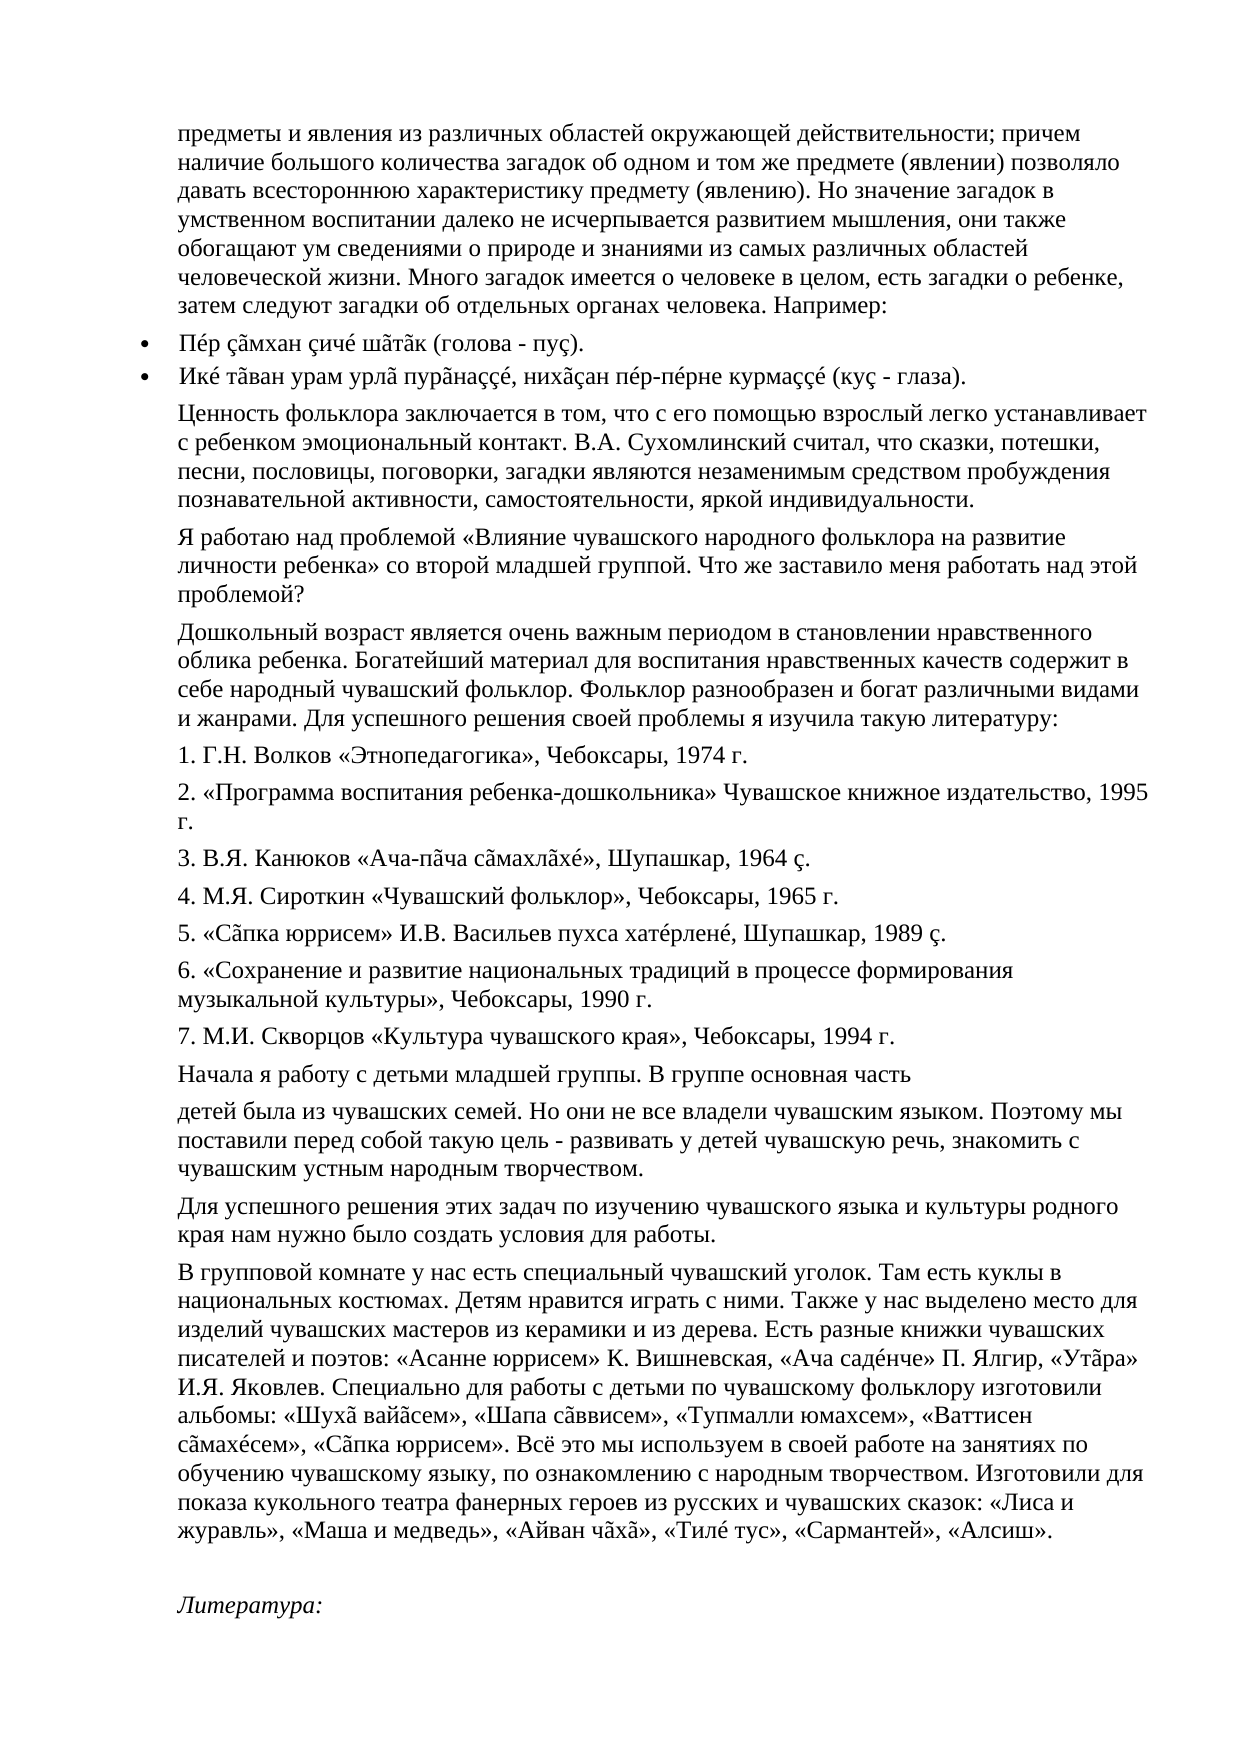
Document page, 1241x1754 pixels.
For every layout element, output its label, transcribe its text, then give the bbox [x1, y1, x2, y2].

text 3. В.Я. Канюков «Ача-пãча сãмахлãхé», Шупашкар, 1964 ç. [177, 843, 1152, 872]
text В групповой комнате у нас есть специальный чувашский уголок. Там есть куклы в национальных костюмах. Детям нравится играть с ними. Также у нас выделено место для изделий чувашских мастеров из керамики и из дерева. Есть разные книжки чувашских писателей и поэтов: «Асанне юррисем» К. Вишневская, «Ача садéнче» П. Ялгир, «Утãра» И.Я. Яковлев. Специально для работы с детьми по чувашскому фольклору изготовили альбомы: «Шухã вайãсем», «Шапа сãввисем», «Тупмалли юмахсем», «Ваттисен сãмахéсем», «Сãпка юррисем». Всё это мы используем в своей работе на занятиях по обучению чувашскому языку, по ознакомлению с народным творчеством. Изготовили для показа кукольного театра фанерных героев из русских и чувашских сказок: «Лиса и журавль», «Маша и медведь», «Айван чãхã», «Тилé тус», «Сармантей», «Алсиш». [177, 1257, 1152, 1544]
text 2. «Программа воспитания ребенка-дошкольника» Чувашское книжное издательство, 1995 г. [177, 777, 1152, 835]
text 4. М.Я. Сироткин «Чувашский фольклор», Чебоксары, 1965 г. [177, 881, 1152, 909]
text 6. «Сохранение и развитие национальных традиций в процессе формирования музыкальной культуры», Чебоксары, 1990 г. [177, 955, 1152, 1013]
text Я работаю над проблемой «Влияние чувашского народного фольклора на развитие личности ребенка» со второй младшей группой. Что же заставило меня работать над этой проблемой? [177, 522, 1152, 608]
text 1. Г.Н. Волков «Этнопедагогика», Чебоксары, 1974 г. [177, 740, 1152, 769]
text детей была из чувашских семей. Но они не все владели чувашским языком. Поэтому мы поставили перед собой такую цель - развивать у детей чувашскую речь, знакомить с чувашским устным народным творчеством. [177, 1096, 1152, 1182]
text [177, 118, 1152, 319]
list Икé тãван урам урлã пурãнаççé, нихãçан пéр-пéрне курмаççé (куç - глаза). [141, 361, 1152, 390]
text 7. М.И. Скворцов «Культура чувашского края», Чебоксары, 1994 г. [177, 1021, 1152, 1050]
list Пéр çãмхан çичé шãтãк (голова - пуç). [141, 328, 1152, 357]
text Дошкольный возраст является очень важным периодом в становлении нравственного облика ребенка. Богатейший материал для воспитания нравственных качеств содержит в себе народный чувашский фольклор. Фольклор разнообразен и богат различными видами и жанрами. Для успешного решения своей проблемы я изучила такую литературу: [177, 617, 1152, 732]
text 5. «Сãпка юррисем» И.В. Васильев пухса хатéрленé, Шупашкар, 1989 ç. [177, 918, 1152, 947]
text Начала я работу с детьми младшей группы. В группе основная часть [177, 1059, 1152, 1087]
text Ценность фольклора заключается в том, что с его помощью взрослый легко устанавливает с ребенком эмоциональный контакт. В.А. Сухомлинский считал, что сказки, потешки, песни, пословицы, поговорки, загадки являются незаменимым средством пробуждения познавательной активности, самостоятельности, яркой индивидуальности. [177, 398, 1152, 513]
text Для успешного решения этих задач по изучению чувашского языка и культуры родного края нам нужно было создать условия для работы. [177, 1191, 1152, 1248]
text Литература: [177, 1590, 1152, 1619]
